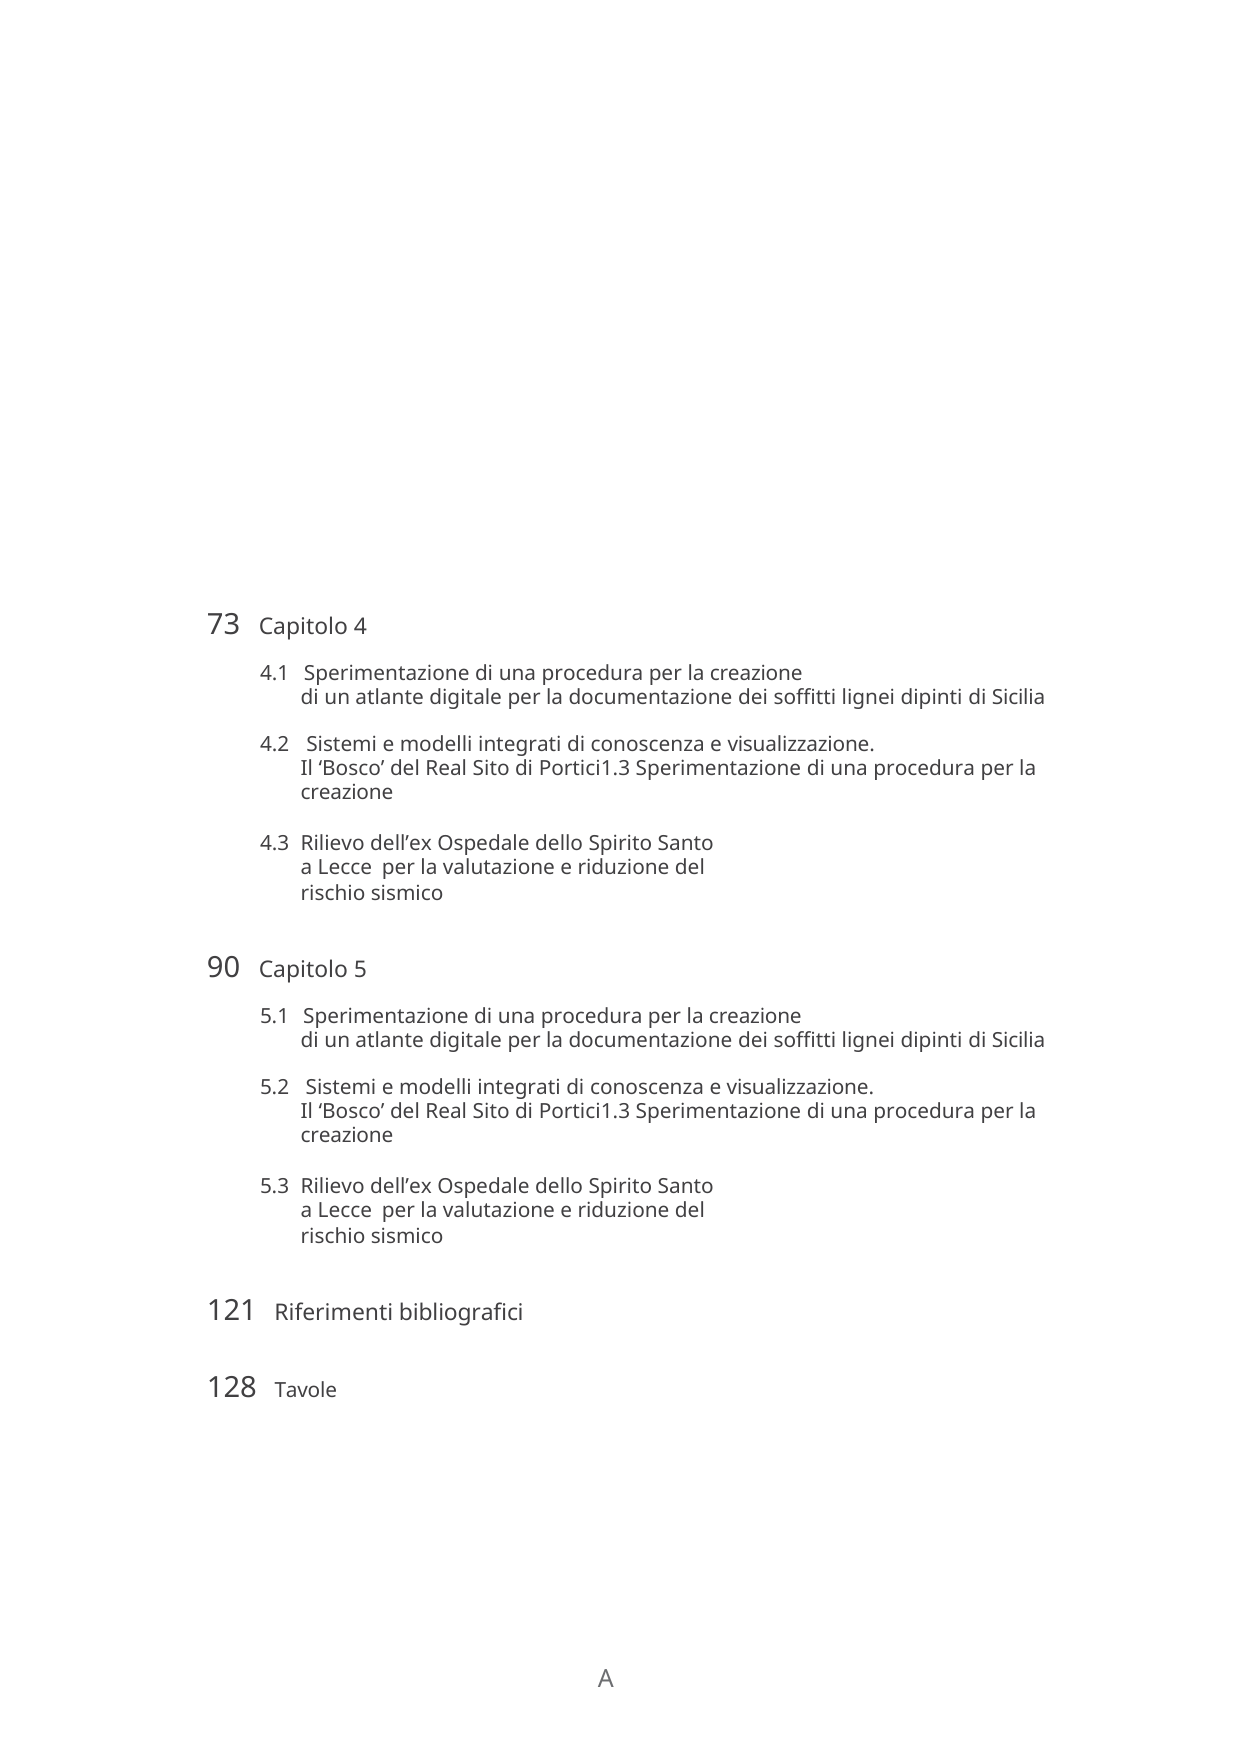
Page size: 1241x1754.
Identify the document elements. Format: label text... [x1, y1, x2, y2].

text 121 Riferimenti bibliografici [207, 1289, 1105, 1329]
list Sperimentazione di una procedura per la creazione [260, 1004, 1105, 1028]
text Il ‘Bosco’ del Real Sito di Portici1.3 Sperimentazione di una procedura per la creazione [300, 756, 1105, 804]
text Il ‘Bosco’ del Real Sito di Portici1.3 Sperimentazione di una procedura per la creazione [300, 1099, 1105, 1148]
list Sistemi e modelli integrati di conoscenza e visualizzazione. [260, 1075, 1105, 1099]
text 128 Tavole [207, 1366, 1105, 1406]
list Rilievo dell’ex Ospedale dello Spirito Santo a Lecce per la valutazione e riduzione del rischio sismico [260, 1173, 718, 1249]
text 90 Capitolo 5 [207, 946, 1105, 986]
text di un atlante digitale per la documentazione dei soffitti lignei dipinti di Sicilia [300, 685, 1105, 709]
text di un atlante digitale per la documentazione dei soffitti lignei dipinti di Sicilia [300, 1028, 1105, 1052]
text 73 Capitolo 4 [207, 603, 1105, 643]
list Sperimentazione di una procedura per la creazione [260, 661, 1105, 685]
list Rilievo dell’ex Ospedale dello Spirito Santo a Lecce per la valutazione e riduzione del rischio sismico [260, 829, 719, 906]
list Sistemi e modelli integrati di conoscenza e visualizzazione. [260, 732, 1105, 756]
